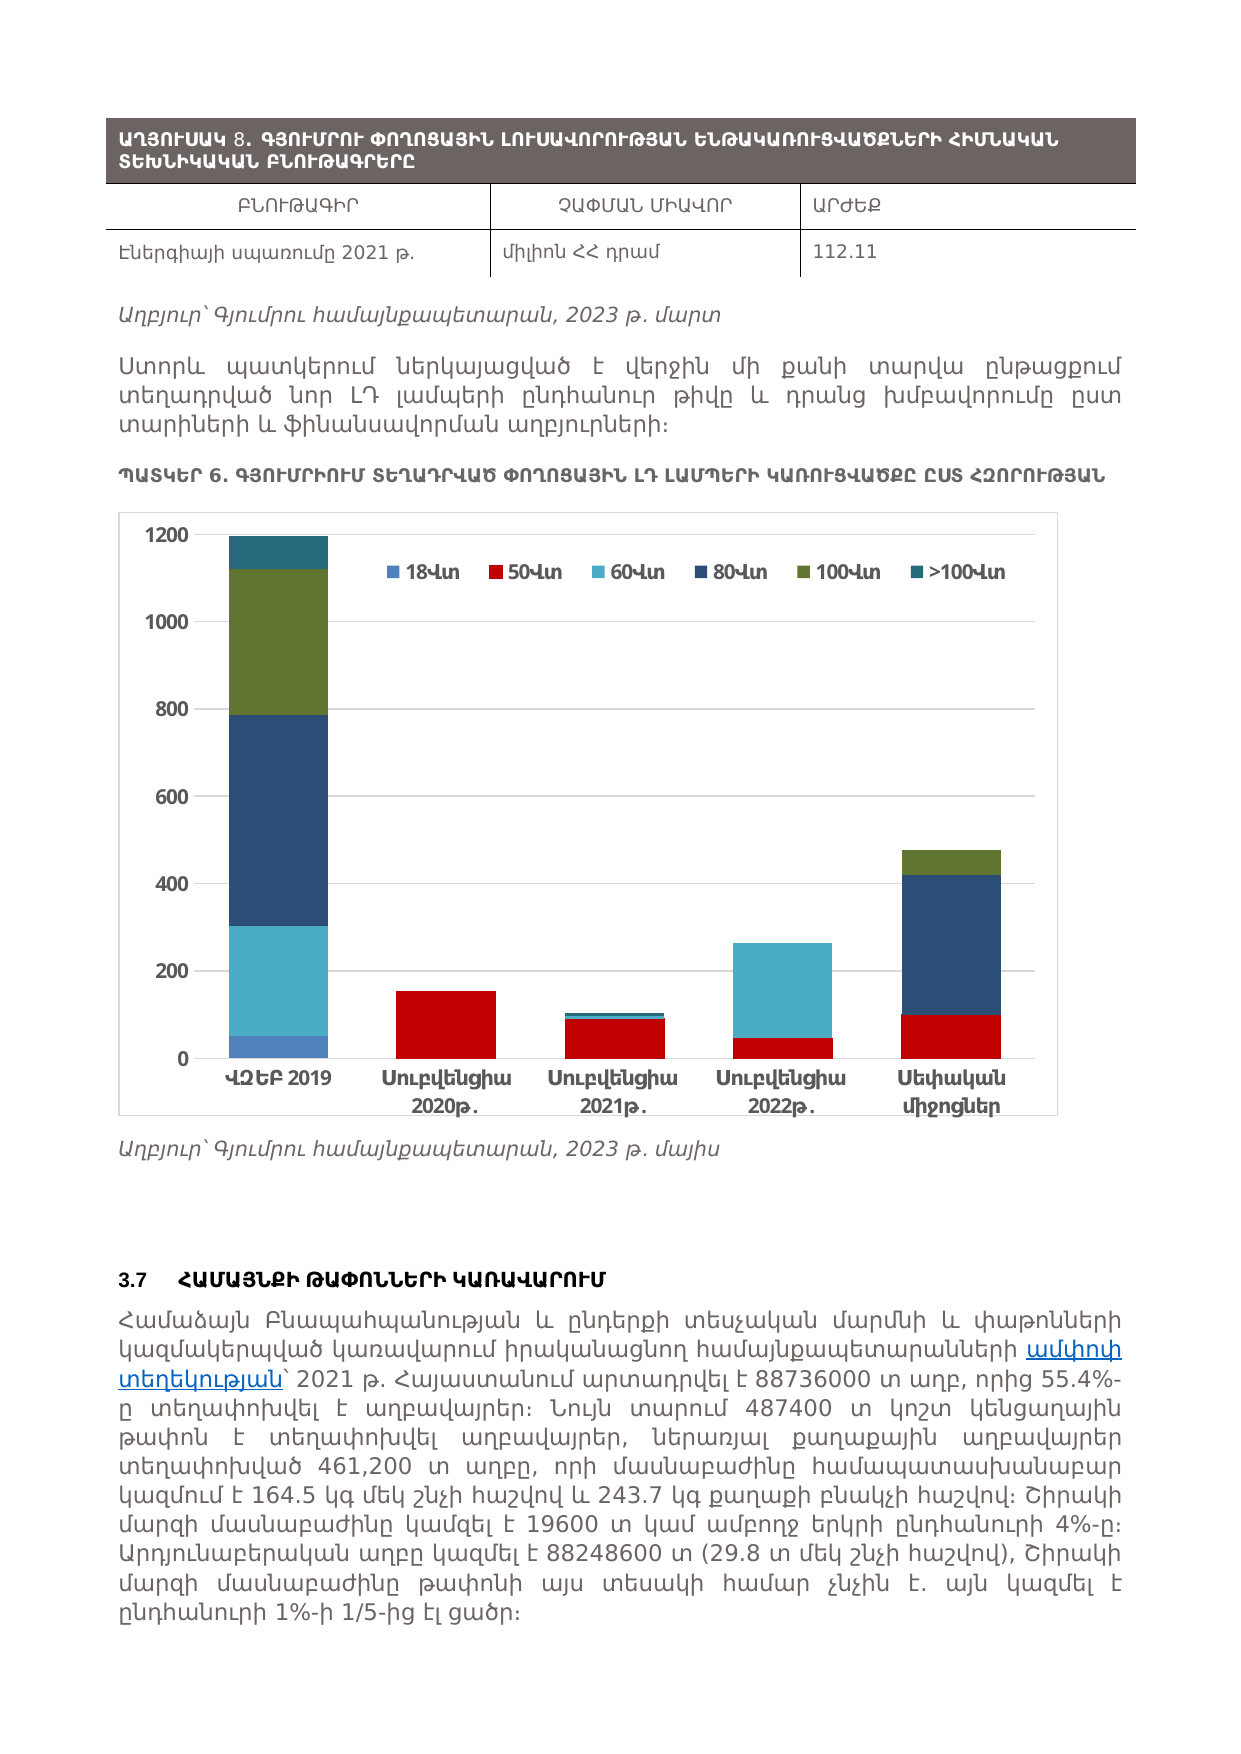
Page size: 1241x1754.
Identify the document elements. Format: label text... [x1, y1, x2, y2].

text Համաձայն Բնապահպանության և ընդերքի տեսչական մարմնի և փաթոնների կազմակերպված կառավարում իրականացնող համայնքապետարանների ամփոփ տեղեկության՝ 2021 թ․ Հայաստանում արտադրվել է 88736000 տ աղբ, որից 55.4%-ը տեղափոխվել է աղբավայրեր։ Նույն տարում 487400 տ կոշտ կենցաղային թափոն է տեղափոխվել աղբավայրեր, ներառյալ քաղաքային աղբավայրեր տեղափոխված 461,200 տ աղբը, որի մասնաբաժինը համապատասխանաբար կազմում է 164.5 կգ մեկ շնչի հաշվով և 243.7 կգ քաղաքի բնակչի հաշվով։ Շիրակի մարզի մասնաբաժինը կամզել է 19600 տ կամ ամբողջ երկրի ընդհանուրի 4%-ը։ Արդյունաբերական աղբը կազմել է 88248600 տ (29.8 տ մեկ շնչի հաշվով), Շիրակի մարզի մասնաբաժինը թափոնի այս տեսակի համար չնչին է․ այն կազմել է ընդհանուրի 1%-ի 1/5-ից էլ ցածր։ [118, 1307, 1122, 1626]
table_cell ԱՐԺԵՔ [801, 184, 1136, 229]
table_cell միլիոն ՀՀ դրամ [491, 230, 800, 277]
table_cell Էներգիայի սպառումը 2021 թ․ [106, 230, 490, 277]
text Աղբյուր՝ Գյումրու համայնքապետարան, 2023 թ․ մարտ [118, 301, 1122, 327]
table_cell 112.11 [801, 230, 1136, 277]
text ՊԱՏԿԵՐ 6. ԳՅՈՒՄՐԻՈՒՄ ՏԵՂԱԴՐՎԱԾ ՓՈՂՈՑԱՅԻՆ ԼԴ ԼԱՄՊԵՐԻ ԿԱՌՈՒՑՎԱԾՔԸ ԸՍՏ ՀԶՈՐՈՒԹՅԱՆ [118, 464, 1122, 487]
table_cell ԲՆՈՒԹԱԳԻՐ [106, 184, 490, 229]
table_cell ՉԱՓՄԱՆ ՄԻԱՎՈՐ [491, 184, 800, 229]
subtitle ՀԱՄԱՅՆՔԻ ԹԱՓՈՆՆԵՐԻ ԿԱՌԱՎԱՐՈՒՄ [118, 1268, 1122, 1292]
table_header ԱՂՅՈՒՍԱԿ 8. ԳՅՈՒՄՐՈՒ ՓՈՂՈՑԱՅԻՆ ԼՈՒՍԱՎՈՐՈՒԹՅԱՆ ԵՆԹԱԿԱՌՈՒՑՎԱԾՔՆԵՐԻ ՀԻՄՆԱԿԱՆ ՏԵԽՆԻԿԱԿԱՆ ԲՆՈՒԹԱԳՐԵՐԸ [106, 118, 1136, 183]
text Աղբյուր՝ Գյումրու համայնքապետարան, 2023 թ․ մայիս [118, 1136, 1122, 1162]
text Ստորև պատկերում ներկայացված է վերջին մի քանի տարվա ընթացքում տեղադրված նոր ԼԴ լամպերի ընդհանուր թիվը և դրանց խմբավորումը ըստ տարիների և ֆինանսավորման աղբյուրների։ [118, 353, 1122, 437]
